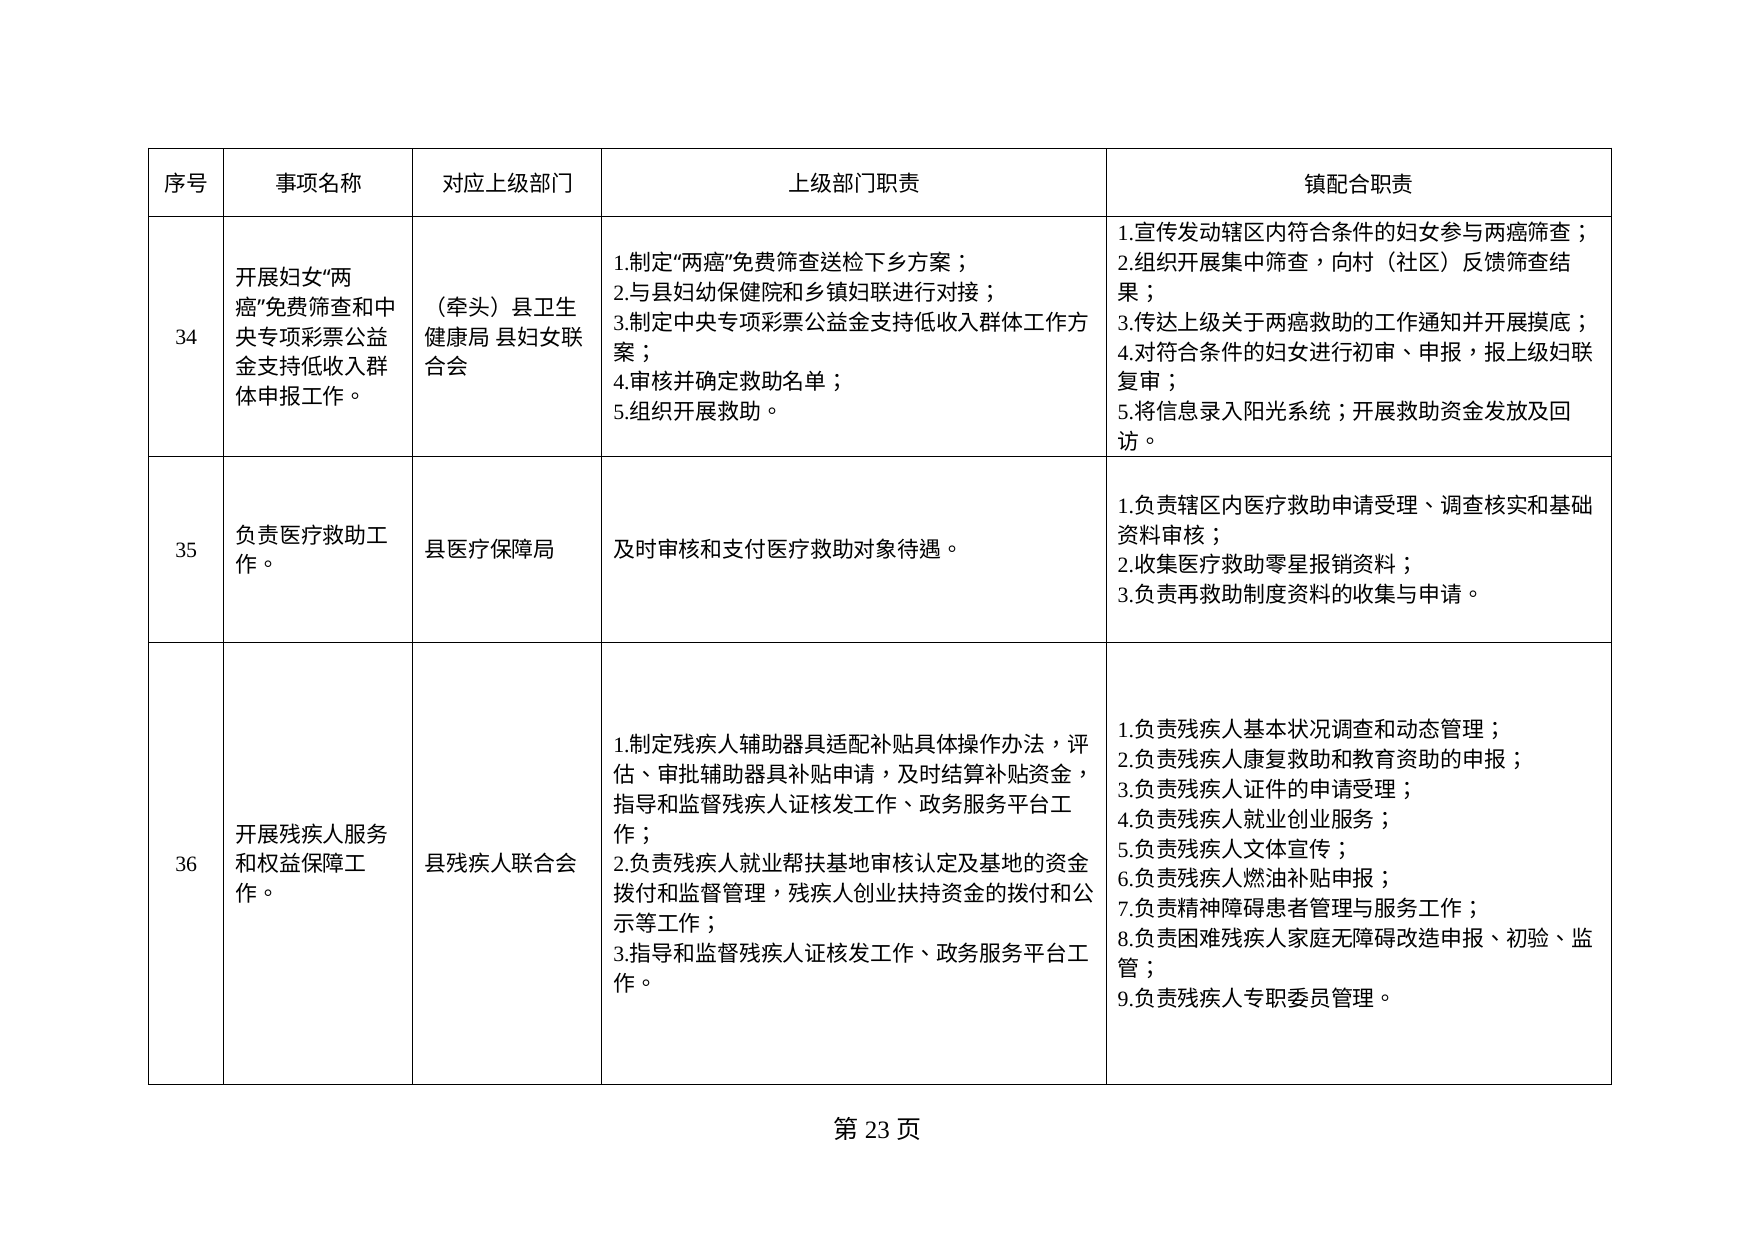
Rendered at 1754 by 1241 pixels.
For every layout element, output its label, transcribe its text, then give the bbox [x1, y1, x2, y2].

table_cell 开展妇女“两癌”免费筛查和中央专项彩票公益金支持低收入群体申报工作。 [224, 217, 412, 456]
table_header 上级部门职责 [602, 149, 1106, 216]
table_cell 负责医疗救助工作。 [224, 457, 412, 642]
table_cell 开展残疾人服务和权益保障工作。 [224, 643, 412, 1083]
table_cell 1.制定残疾人辅助器具适配补贴具体操作办法，评估、审批辅助器具补贴申请，及时结算补贴资金，指导和监督残疾人证核发工作、政务服务平台工作； 2.负责残疾人就业帮扶基地审核认定及基地的资金拨付和监督管理，残疾人创业扶持资金的拨付和公示等工作； 3.指导和监督残疾人证核发工作、政务服务平台工作。 [602, 643, 1106, 1083]
table_cell 36 [149, 643, 223, 1083]
table_cell 及时审核和支付医疗救助对象待遇。 [602, 457, 1106, 642]
table_header 对应上级部门 [413, 149, 601, 216]
table_header 事项名称 [224, 149, 412, 216]
table_cell 1.负责辖区内医疗救助申请受理、调查核实和基础资料审核； 2.收集医疗救助零星报销资料； 3.负责再救助制度资料的收集与申请。 [1107, 457, 1611, 642]
table_cell 1.负责残疾人基本状况调查和动态管理； 2.负责残疾人康复救助和教育资助的申报； 3.负责残疾人证件的申请受理； 4.负责残疾人就业创业服务； 5.负责残疾人文体宣传； 6.负责残疾人燃油补贴申报； 7.负责精神障碍患者管理与服务工作； 8.负责困难残疾人家庭无障碍改造申报、初验、监管； 9.负责残疾人专职委员管理。 [1107, 643, 1611, 1083]
table_cell 县残疾人联合会 [413, 643, 601, 1083]
table_cell 县医疗保障局 [413, 457, 601, 642]
table_cell 1.宣传发动辖区内符合条件的妇女参与两癌筛查； 2.组织开展集中筛查，向村（社区）反馈筛查结果； 3.传达上级关于两癌救助的工作通知并开展摸底； 4.对符合条件的妇女进行初审、申报，报上级妇联复审； 5.将信息录入阳光系统；开展救助资金发放及回访。 [1107, 217, 1611, 456]
table_header 镇配合职责 [1107, 149, 1611, 216]
table_cell 1.制定“两癌”免费筛查送检下乡方案； 2.与县妇幼保健院和乡镇妇联进行对接； 3.制定中央专项彩票公益金支持低收入群体工作方案； 4.审核并确定救助名单； 5.组织开展救助。 [602, 217, 1106, 456]
table_cell 34 [149, 217, 223, 456]
table_cell 35 [149, 457, 223, 642]
table_header 序号 [149, 149, 223, 216]
table_cell （牵头）县卫生健康局 县妇女联合会 [413, 217, 601, 456]
